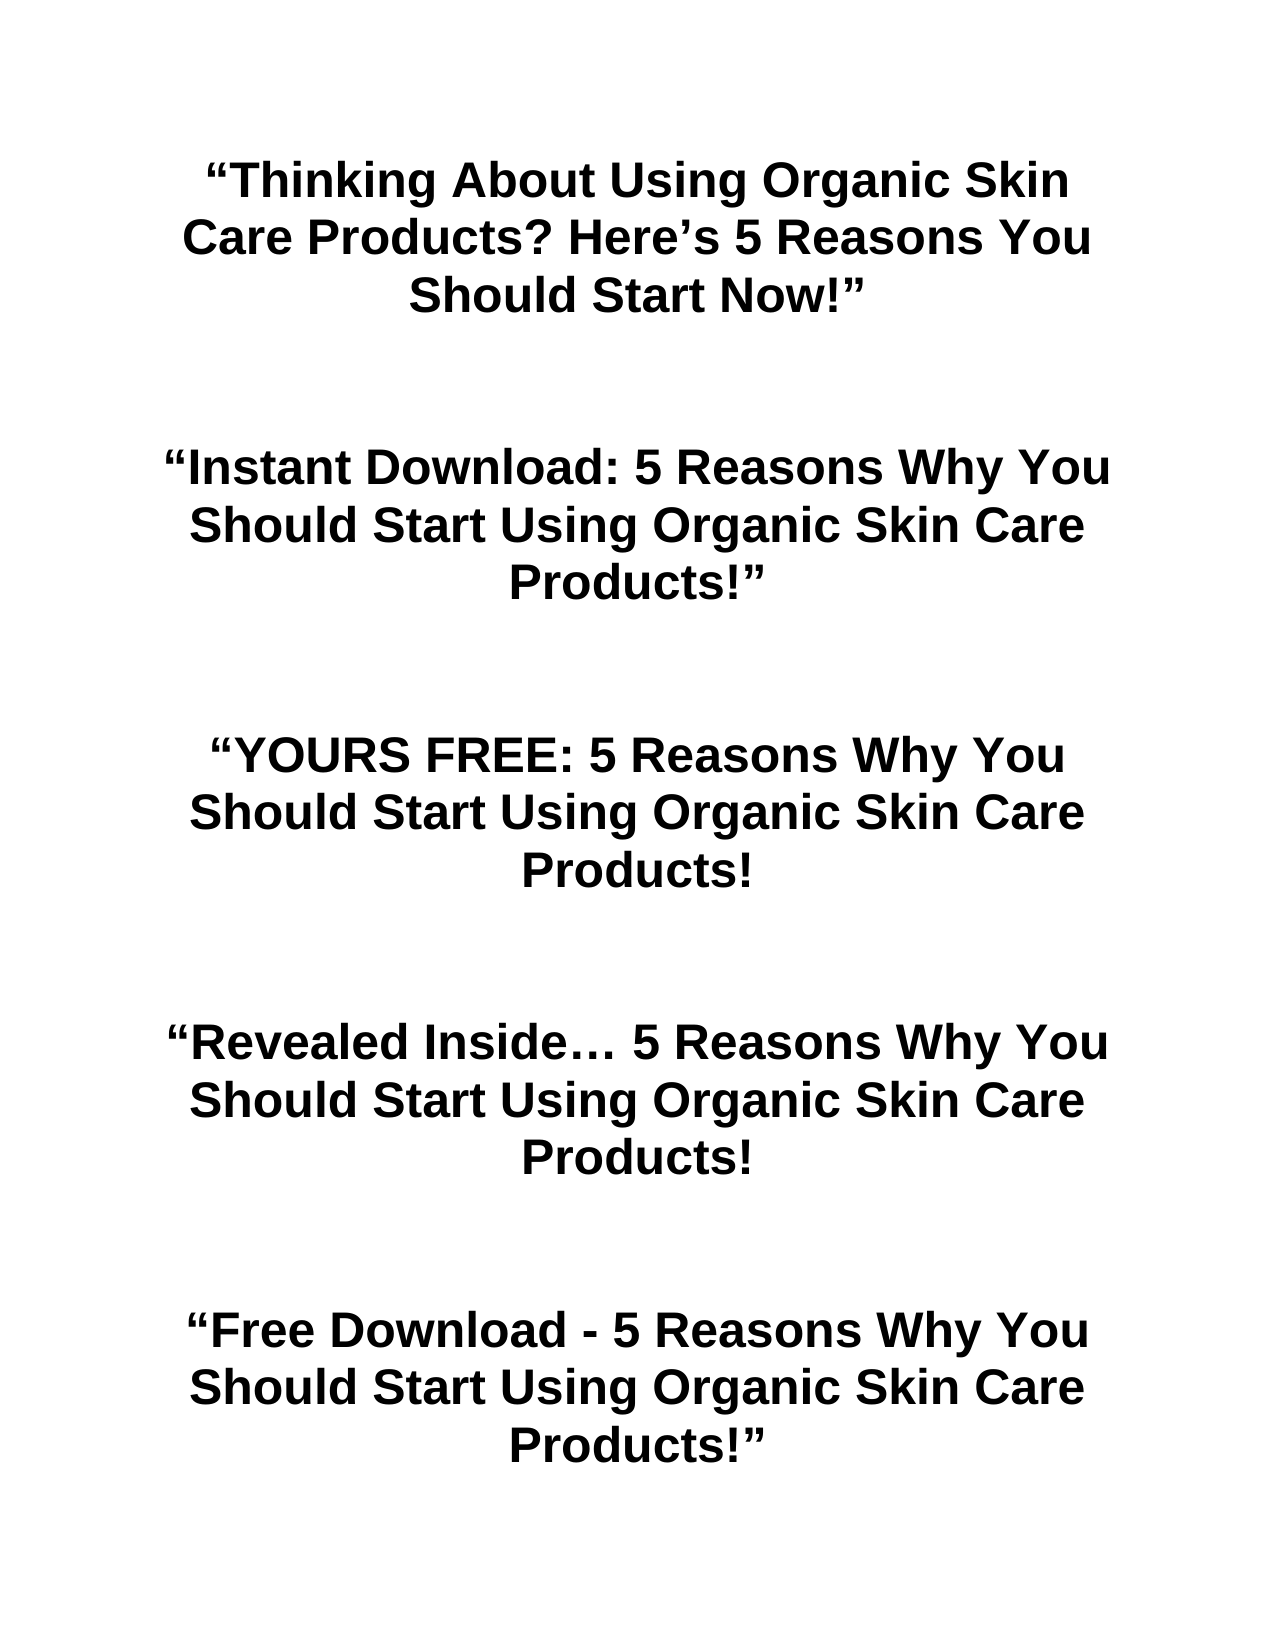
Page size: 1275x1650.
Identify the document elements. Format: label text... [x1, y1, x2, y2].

text “YOURS FREE: 5 Reasons Why You Should Start Using Organic Skin Care Products! [150, 725, 1125, 897]
text “Instant Download: 5 Reasons Why You Should Start Using Organic Skin Care Products!” [150, 437, 1125, 610]
text “Revealed Inside… 5 Reasons Why You Should Start Using Organic Skin Care Products! [150, 1012, 1125, 1185]
subtitle “Thinking About Using Organic Skin Care Products? Here’s 5 Reasons You Should Start Now!” [150, 150, 1125, 322]
text “Free Download - 5 Reasons Why You Should Start Using Organic Skin Care Products!” [150, 1300, 1125, 1472]
